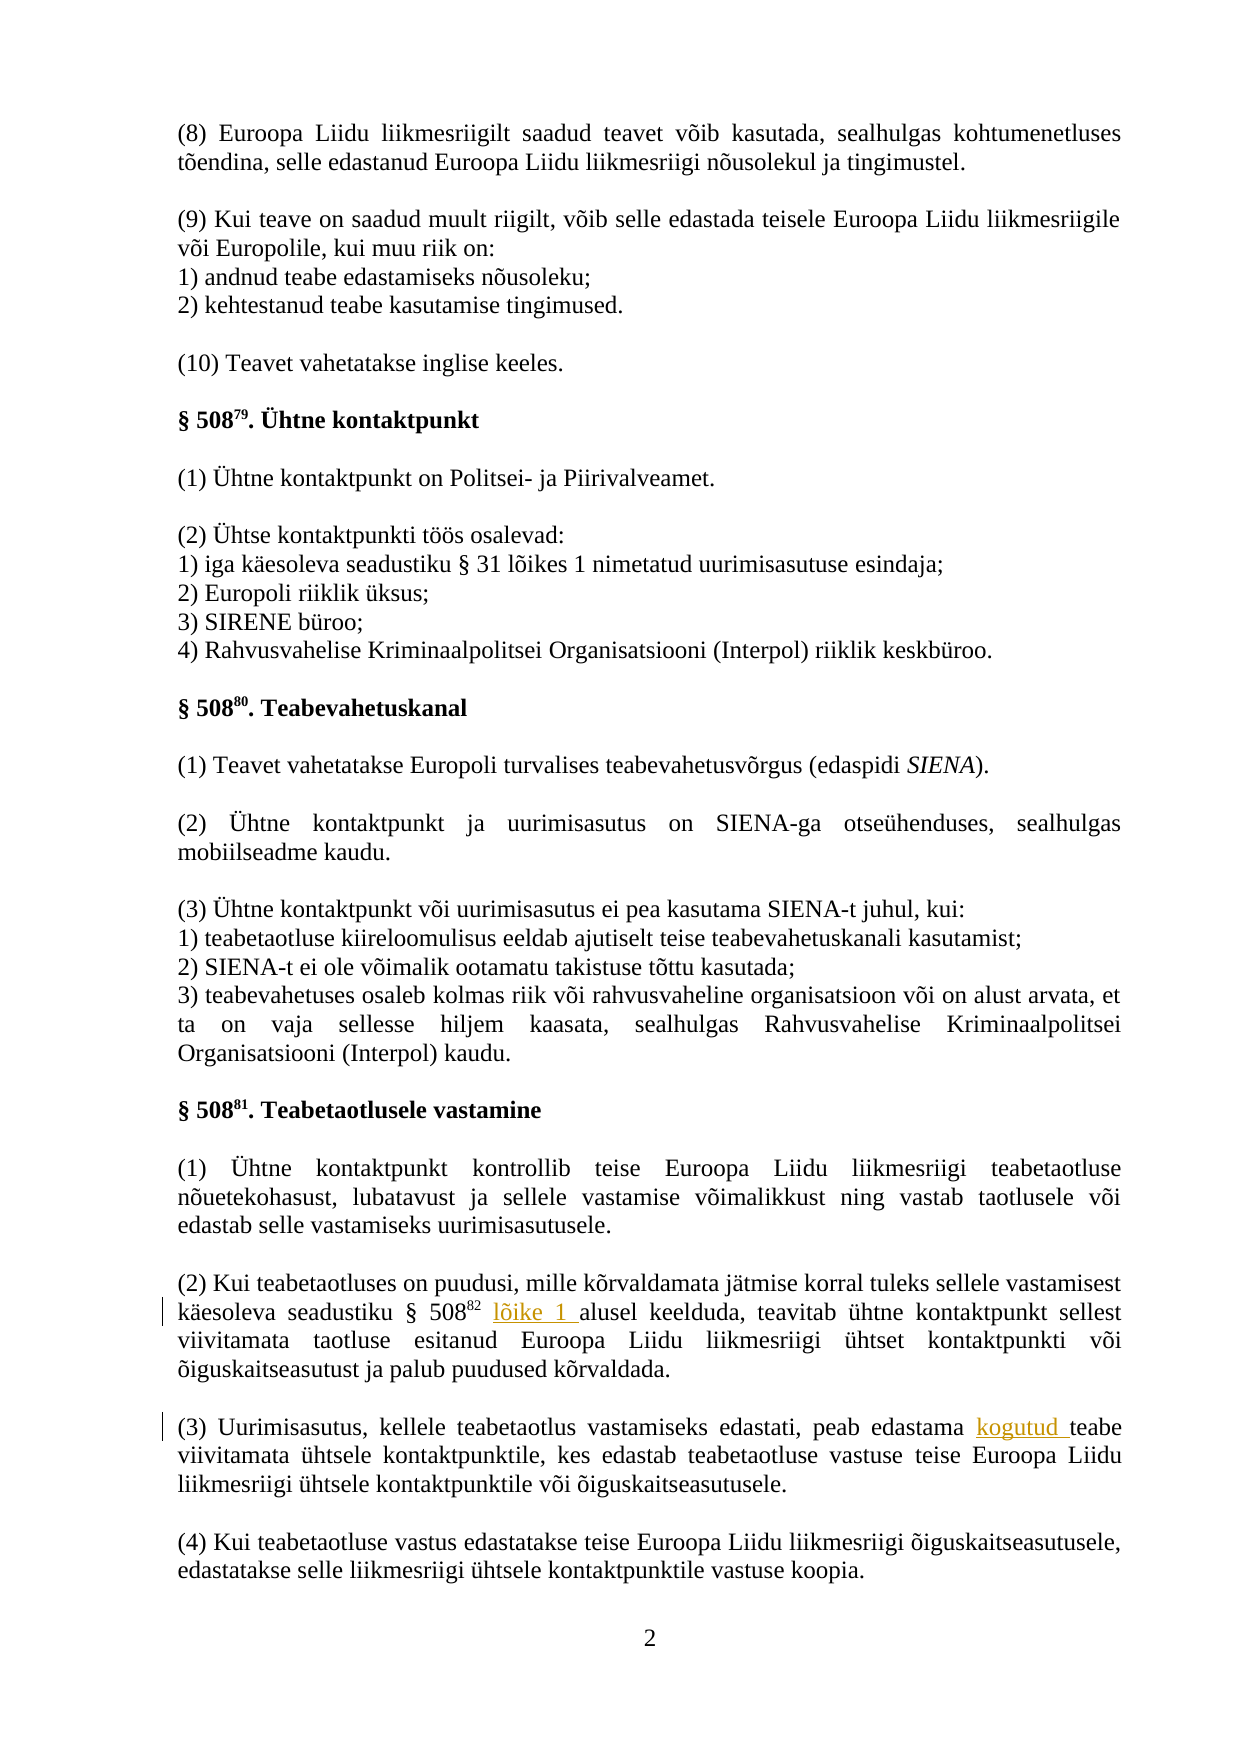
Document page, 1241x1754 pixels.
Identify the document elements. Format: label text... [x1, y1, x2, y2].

text 2) Europoli riiklik üksus; [177, 578, 1122, 607]
text (2) Kui teabetaotluses on puudusi, mille kõrvaldamata jätmise korral tuleks sellele vastamisest käesoleva seadustiku § 50882 alusel keelduda, teavitab ühtne kontaktpunkt sellest viivitamata taotluse esitanud Euroopa Liidu liikmesriigi ühtset kontaktpunkti või õiguskaitseasutust ja palub puudused kõrvaldada. [177, 1268, 1122, 1383]
text § 50879. Ühtne kontaktpunkt [177, 406, 1122, 434]
text (1) Ühtne kontaktpunkt on Politsei- ja Piirivalveamet. [177, 463, 1122, 492]
text (8) Euroopa Liidu liikmesriigilt saadud teavet võib kasutada, sealhulgas kohtumenetluses tõendina, selle edastanud Euroopa Liidu liikmesriigi nõusolekul ja tingimustel. [177, 118, 1122, 176]
text (9) Kui teave on saadud muult riigilt, võib selle edastada teisele Euroopa Liidu liikmesriigile või Europolile, kui muu riik on: [177, 204, 1122, 262]
text (10) Teavet vahetatakse inglise keeles. [177, 348, 1122, 377]
text 1) teabetaotluse kiireloomulisus eeldab ajutiselt teise teabevahetuskanali kasutamist; [177, 923, 1122, 952]
text (2) Ühtne kontaktpunkt ja uurimisasutus on SIENA-ga otseühenduses, sealhulgas mobiilseadme kaudu. [177, 808, 1122, 866]
text 1) andnud teabe edastamiseks nõusoleku; [177, 262, 1122, 291]
text § 50881. Teabetaotlusele vastamine [177, 1096, 1122, 1124]
text (4) Kui teabetaotluse vastus edastatakse teise Euroopa Liidu liikmesriigi õiguskaitseasutusele, edastatakse selle liikmesriigi ühtsele kontaktpunktile vastuse koopia. [177, 1527, 1122, 1584]
text (3) Uurimisasutus, kellele teabetaotlus vastamiseks edastati, peab edastama teabe viivitamata ühtsele kontaktpunktile, kes edastab teabetaotluse vastuse teise Euroopa Liidu liikmesriigi ühtsele kontaktpunktile või õiguskaitseasutusele. [177, 1412, 1122, 1498]
text 3) teabevahetuses osaleb kolmas riik või rahvusvaheline organisatsioon või on alust arvata, et ta on vaja sellesse hiljem kaasata, sealhulgas Rahvusvahelise Kriminaalpolitsei Organisatsiooni (Interpol) kaudu. [177, 981, 1122, 1067]
text (3) Ühtne kontaktpunkt või uurimisasutus ei pea kasutama SIENA-t juhul, kui: [177, 894, 1122, 923]
text (1) Ühtne kontaktpunkt kontrollib teise Euroopa Liidu liikmesriigi teabetaotluse nõuetekohasust, lubatavust ja sellele vastamise võimalikkust ning vastab taotlusele või edastab selle vastamiseks uurimisasutusele. [177, 1153, 1122, 1239]
text 3) SIRENE büroo; [177, 607, 1122, 636]
text 2) SIENA-t ei ole võimalik ootamatu takistuse tõttu kasutada; [177, 952, 1122, 981]
text (1) Teavet vahetatakse Europoli turvalises teabevahetusvõrgus (edaspidi SIENA). [177, 751, 1122, 779]
text (2) Ühtse kontaktpunkti töös osalevad: [177, 521, 1122, 549]
text 1) iga käesoleva seadustiku § 31 lõikes 1 nimetatud uurimisasutuse esindaja; [177, 549, 1122, 578]
text 4) Rahvusvahelise Kriminaalpolitsei Organisatsiooni (Interpol) riiklik keskbüroo. [177, 636, 1122, 664]
text § 50880. Teabevahetuskanal [177, 693, 1122, 722]
text 2) kehtestanud teabe kasutamise tingimused. [177, 291, 1122, 319]
